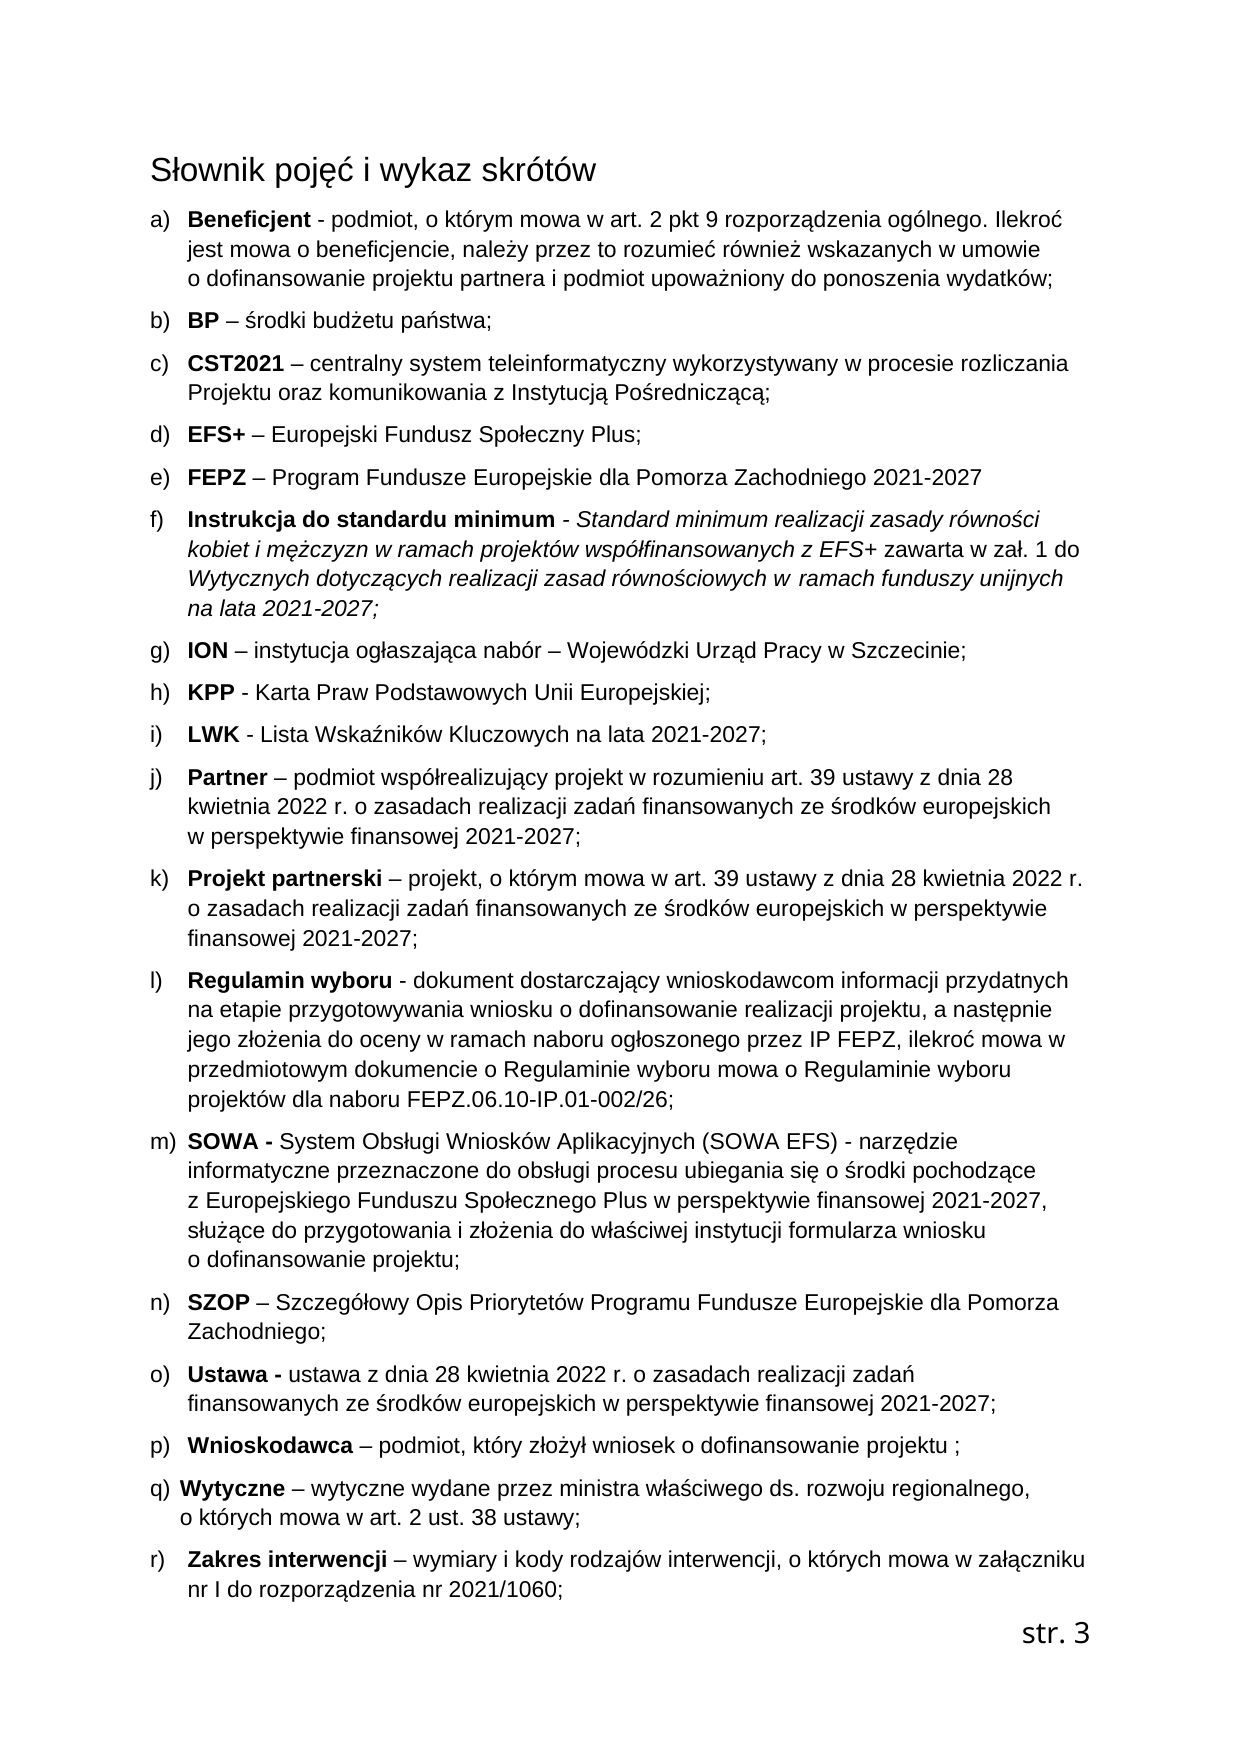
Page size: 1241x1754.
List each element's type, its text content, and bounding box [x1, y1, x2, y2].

list BP – środki budżetu państwa; [150, 307, 1090, 334]
list SOWA - System Obsługi Wniosków Aplikacyjnych (SOWA EFS) - narzędzie informatyczne przeznaczone do obsługi procesu ubiegania się o środki pochodzące z Europejskiego Funduszu Społecznego Plus w perspektywie finansowej 2021-2027, służące do przygotowania i złożenia do właściwej instytucji formularza wniosku o dofinansowanie projektu; [150, 1128, 1090, 1273]
list Wnioskodawca – podmiot, który złożył wniosek o dofinansowanie projektu ; [150, 1432, 1090, 1459]
list Partner – podmiot współrealizujący projekt w rozumieniu art. 39 ustawy z dnia 28 kwietnia 2022 r. o zasadach realizacji zadań finansowanych ze środków europejskich w perspektywie finansowej 2021-2027; [150, 764, 1090, 849]
list KPP - Karta Praw Podstawowych Unii Europejskiej; [150, 679, 1090, 706]
list Beneficjent - podmiot, o którym mowa w art. 2 pkt 9 rozporządzenia ogólnego. Ilekroć jest mowa o beneficjencie, należy przez to rozumieć również wskazanych w umowie o dofinansowanie projektu partnera i podmiot upoważniony do ponoszenia wydatków; [150, 206, 1090, 292]
list Projekt partnerski – projekt, o którym mowa w art. 39 ustawy z dnia 28 kwietnia 2022 r. o zasadach realizacji zadań finansowanych ze środków europejskich w perspektywie finansowej 2021-2027; [150, 865, 1090, 951]
list Zakres interwencji – wymiary i kody rodzajów interwencji, o których mowa w załączniku nr I do rozporządzenia nr 2021/1060; [150, 1546, 1090, 1602]
list Instrukcja do standardu minimum - Standard minimum realizacji zasady równości kobiet i mężczyzn w ramach projektów współfinansowanych z EFS+ zawarta w zał. 1 do Wytycznych dotyczących realizacji zasad równościowych w ramach funduszy unijnych na lata 2021-2027; [150, 506, 1090, 621]
list LWK - Lista Wskaźników Kluczowych na lata 2021-2027; [150, 721, 1090, 748]
list ION – instytucja ogłaszająca nabór – Wojewódzki Urząd Pracy w Szczecinie; [150, 637, 1090, 663]
list SZOP – Szczegółowy Opis Priorytetów Programu Fundusze Europejskie dla Pomorza Zachodniego; [150, 1289, 1090, 1345]
list FEPZ – Program Fundusze Europejskie dla Pomorza Zachodniego 2021-2027 [150, 464, 1090, 490]
list Ustawa - ustawa z dnia 28 kwietnia 2022 r. o zasadach realizacji zadań finansowanych ze środków europejskich w perspektywie finansowej 2021-2027; [150, 1361, 1090, 1417]
subtitle Słownik pojęć i wykaz skrótów [150, 150, 1090, 188]
list EFS+ – Europejski Fundusz Społeczny Plus; [150, 421, 1090, 448]
list Regulamin wyboru - dokument dostarczający wnioskodawcom informacji przydatnych na etapie przygotowywania wniosku o dofinansowanie realizacji projektu, a następnie jego złożenia do oceny w ramach naboru ogłoszonego przez IP FEPZ, ilekroć mowa w przedmiotowym dokumencie o Regulaminie wyboru mowa o Regulaminie wyboru projektów dla naboru FEPZ.06.10-IP.01-002/26; [150, 967, 1090, 1112]
list Wytyczne – wytyczne wydane przez ministra właściwego ds. rozwoju regionalnego, o których mowa w art. 2 ust. 38 ustawy; [150, 1474, 1090, 1531]
list CST2021 – centralny system teleinformatyczny wykorzystywany w procesie rozliczania Projektu oraz komunikowania z Instytucją Pośredniczącą; [150, 349, 1090, 406]
